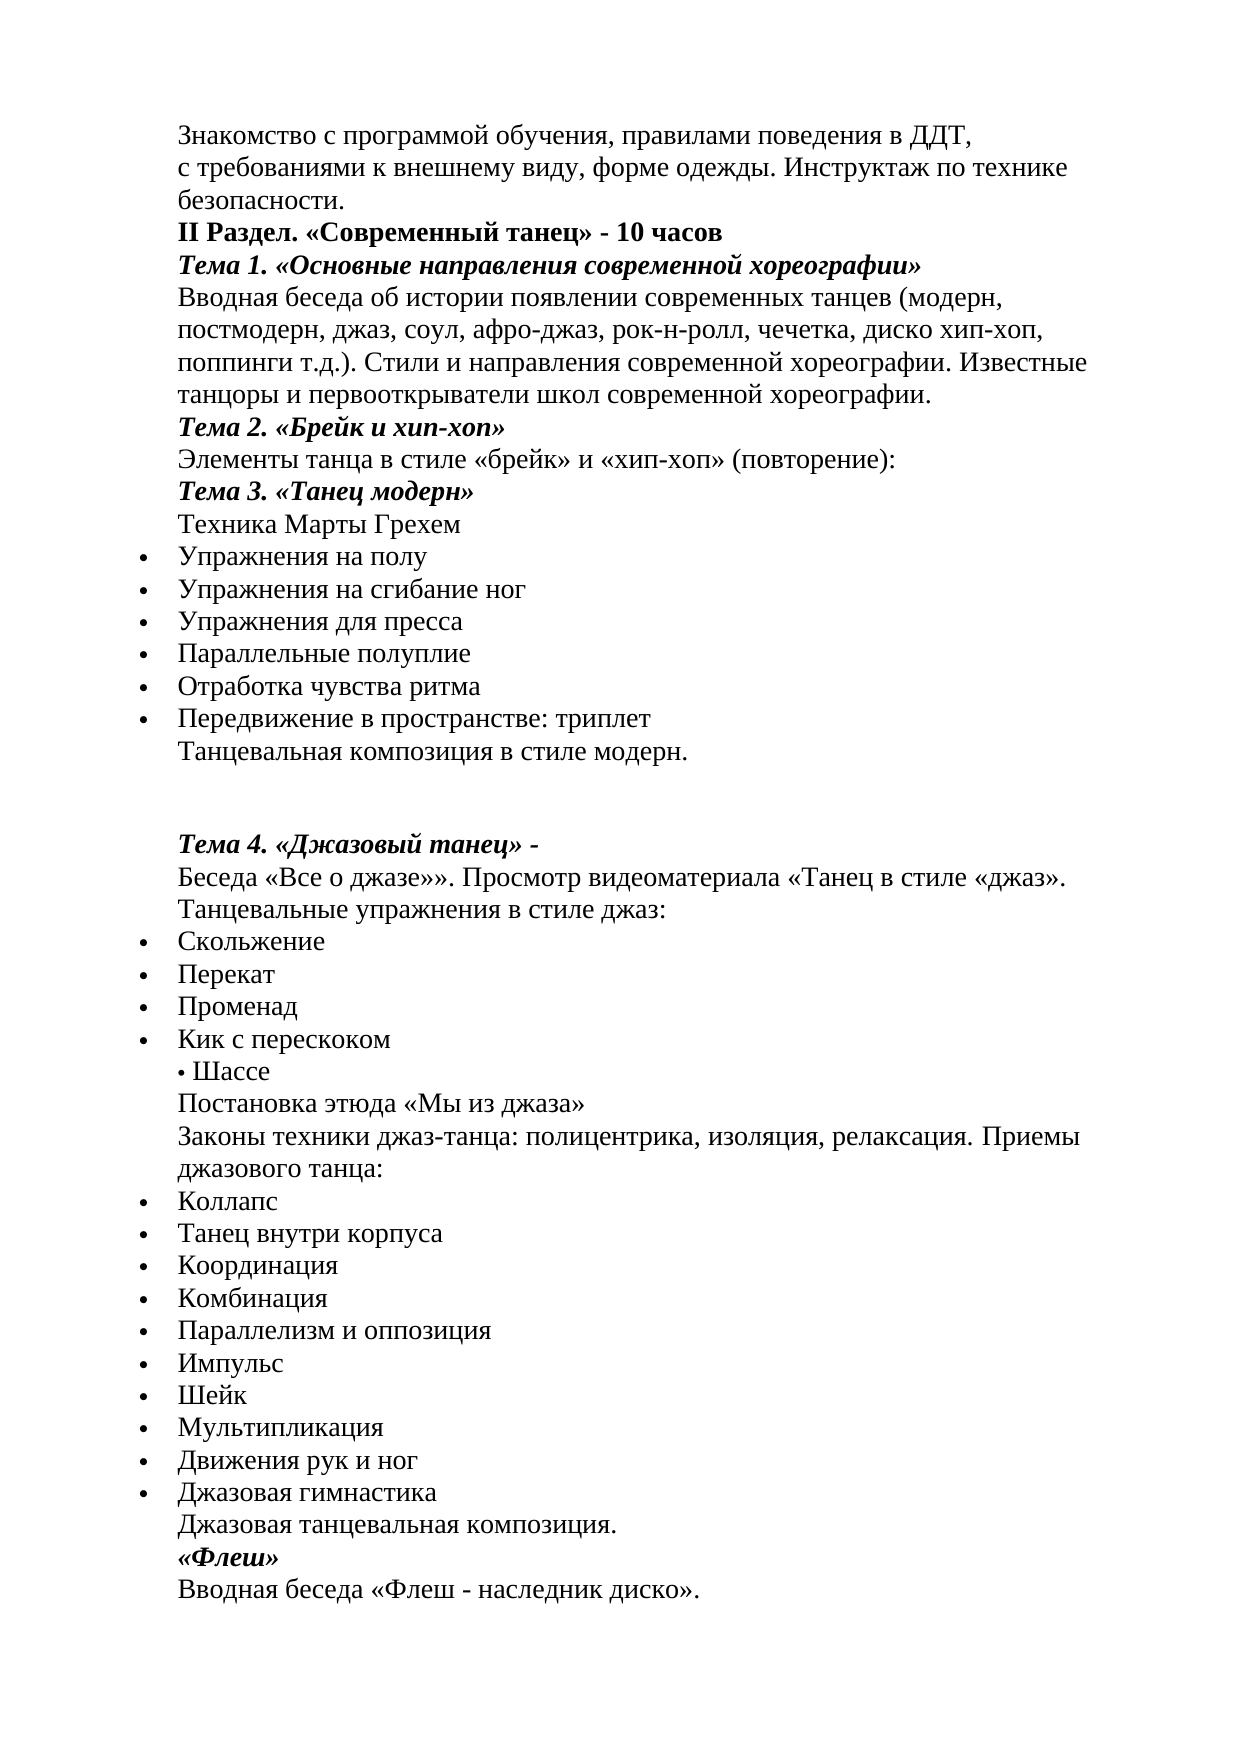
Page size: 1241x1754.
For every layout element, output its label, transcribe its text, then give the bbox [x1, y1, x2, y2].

text Элементы танца в стиле «брейк» и «хип-хоп» (повторение): [177, 442, 1152, 474]
list Джазовая гимнастика Джазовая танцевальная композиция. [140, 1475, 1152, 1540]
list Шейк [140, 1378, 1152, 1410]
text Знакомство с программой обучения, правилами поведения в ДДТ, с требованиями к внешнему виду, форме одежды. Инструктаж по технике безопасности. [177, 118, 1152, 215]
list Променад [140, 989, 1152, 1022]
list Перекат [140, 957, 1152, 989]
text Танцевальные упражнения в стиле джаз: [177, 892, 1152, 924]
text Техника Марты Грехем [177, 507, 1152, 539]
list Импульс [140, 1346, 1152, 1378]
list Движения рук и ног [140, 1443, 1152, 1475]
list Упражнения для пресса [140, 604, 1152, 636]
text Законы техники джаз-танца: полицентрика, изоляция, релаксация. Приемы джазового танца: [177, 1119, 1152, 1184]
list Отработка чувства ритма [140, 669, 1152, 701]
text Тема 4. «Джазовый танец» - [177, 827, 1152, 860]
text Тема 3. «Танец модерн» [177, 474, 1152, 507]
text «Флеш» [177, 1540, 1152, 1572]
list Комбинация [140, 1281, 1152, 1313]
list Упражнения на полу [140, 539, 1152, 572]
text Вводная беседа «Флеш - наследник диско». [177, 1572, 1152, 1605]
list Координация [140, 1248, 1152, 1281]
text Тема 1. «Основные направления современной хореографии» [177, 248, 1152, 280]
list Скольжение [140, 924, 1152, 957]
list Параллельные полуплие [140, 636, 1152, 669]
list Упражнения на сгибание ног [140, 572, 1152, 604]
text Беседа «Все о джазе»». Просмотр видеоматериала «Танец в стиле «джаз». [177, 860, 1152, 892]
list Коллапс [140, 1184, 1152, 1216]
list Кик с перескоком [140, 1022, 1152, 1054]
list Танец внутри корпуса [140, 1216, 1152, 1248]
text II Раздел. «Современный танец» - 10 часов [177, 215, 1152, 248]
list Параллелизм и оппозиция [140, 1313, 1152, 1346]
text Тема 2. «Брейк и хип-хоп» [177, 410, 1152, 442]
text Вводная беседа об истории появлении современных танцев (модерн, постмодерн, джаз, соул, афро-джаз, рок-н-ролл, чечетка, диско хип-хоп, поппинги т.д.). Стили и направления современной хореографии. Известные танцоры и первооткрыватели школ современной хореографии. [177, 280, 1152, 410]
list Передвижение в пространстве: триплет Танцевальная композиция в стиле модерн. [140, 701, 1152, 766]
list Мультипликация [140, 1410, 1152, 1443]
text • Шассе Постановка этюда «Мы из джаза» [177, 1054, 1152, 1119]
